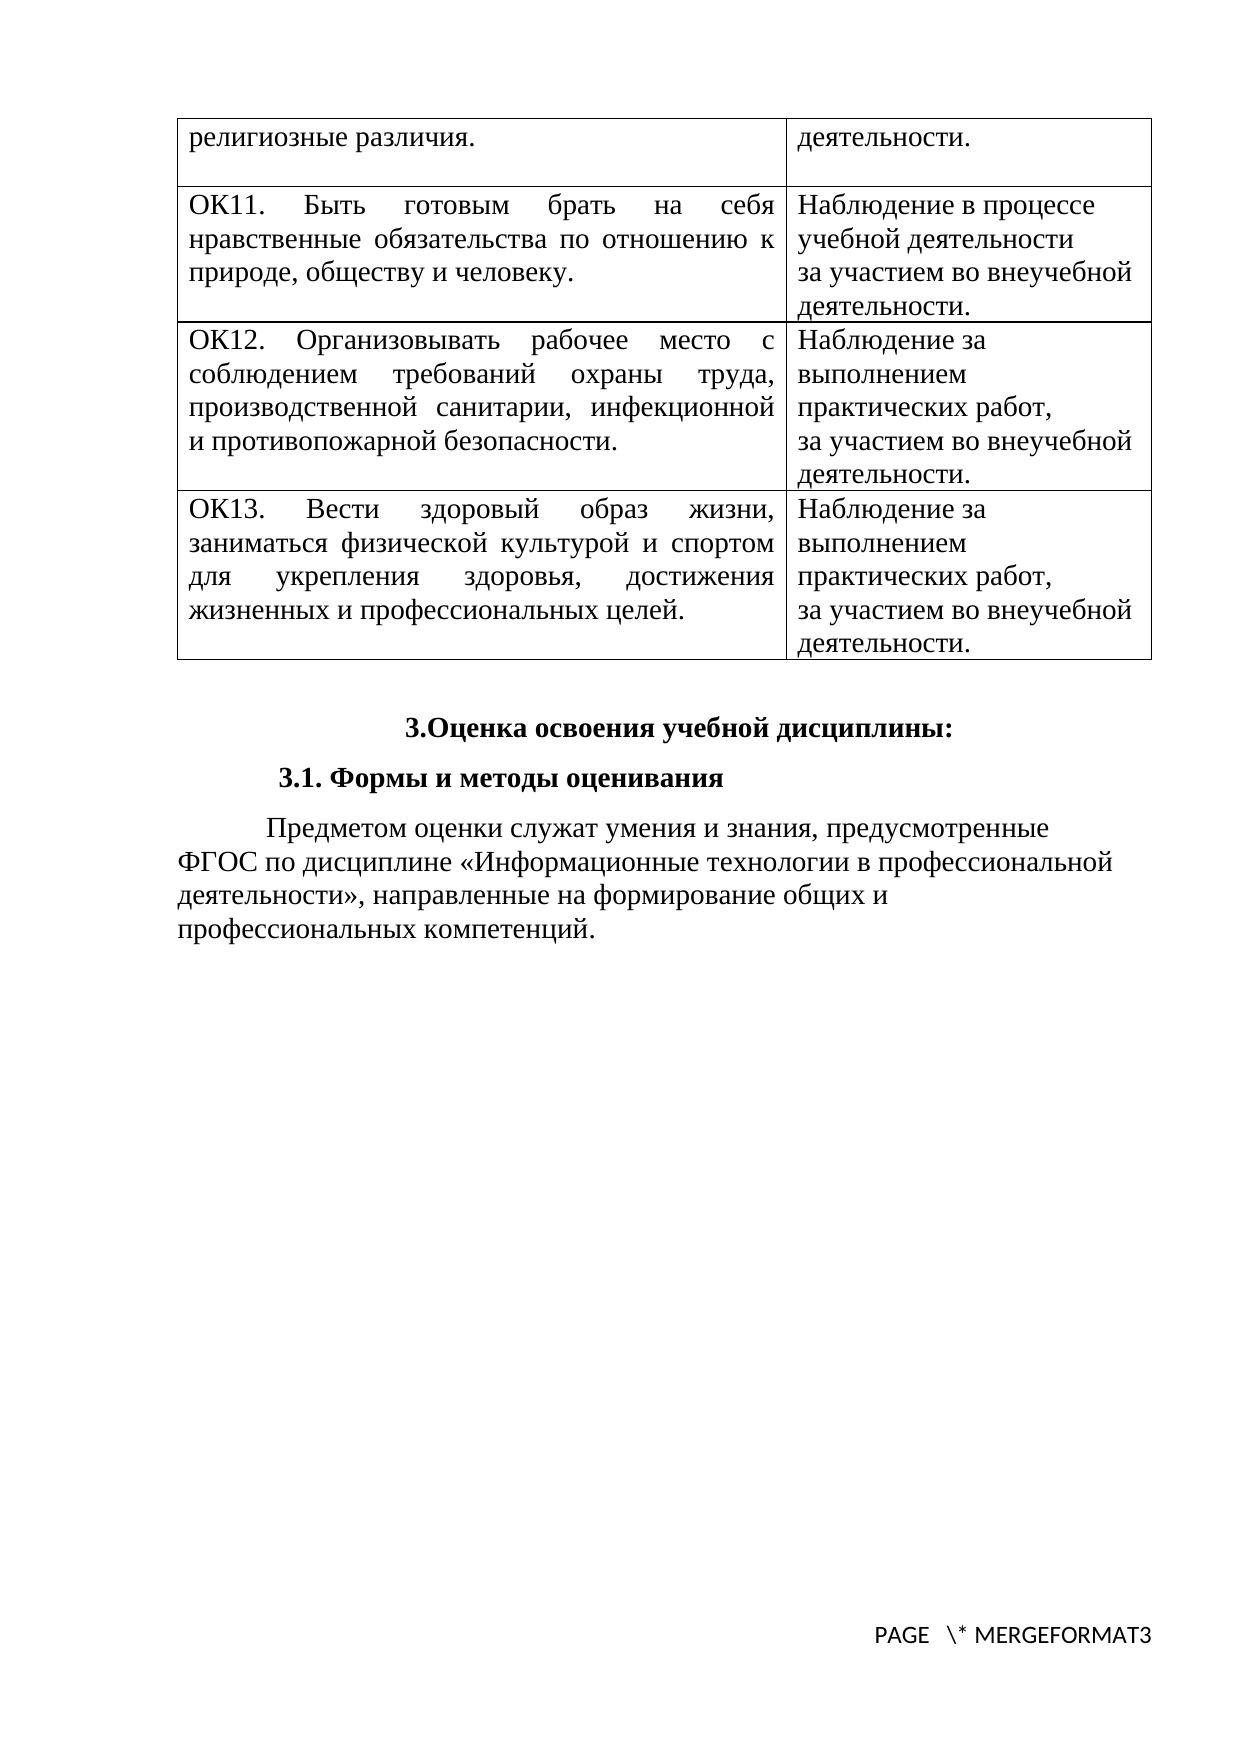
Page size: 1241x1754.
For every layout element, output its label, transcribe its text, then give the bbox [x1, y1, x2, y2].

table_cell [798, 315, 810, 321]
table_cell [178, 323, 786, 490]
text Предметом оценки служат умения и знания, предусмотренные ФГОС по дисциплине «Информационные технологии в профессиональной деятельности», направленные на формирование общих и профессиональных компетенций. [177, 810, 1132, 944]
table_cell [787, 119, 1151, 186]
text 3.1. Формы и методы оценивания [278, 761, 1154, 794]
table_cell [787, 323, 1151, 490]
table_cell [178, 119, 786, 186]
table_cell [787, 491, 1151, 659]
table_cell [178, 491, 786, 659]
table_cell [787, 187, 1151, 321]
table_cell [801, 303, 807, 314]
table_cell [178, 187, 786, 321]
text 3.Оценка освоения учебной дисциплины: [204, 710, 1154, 744]
